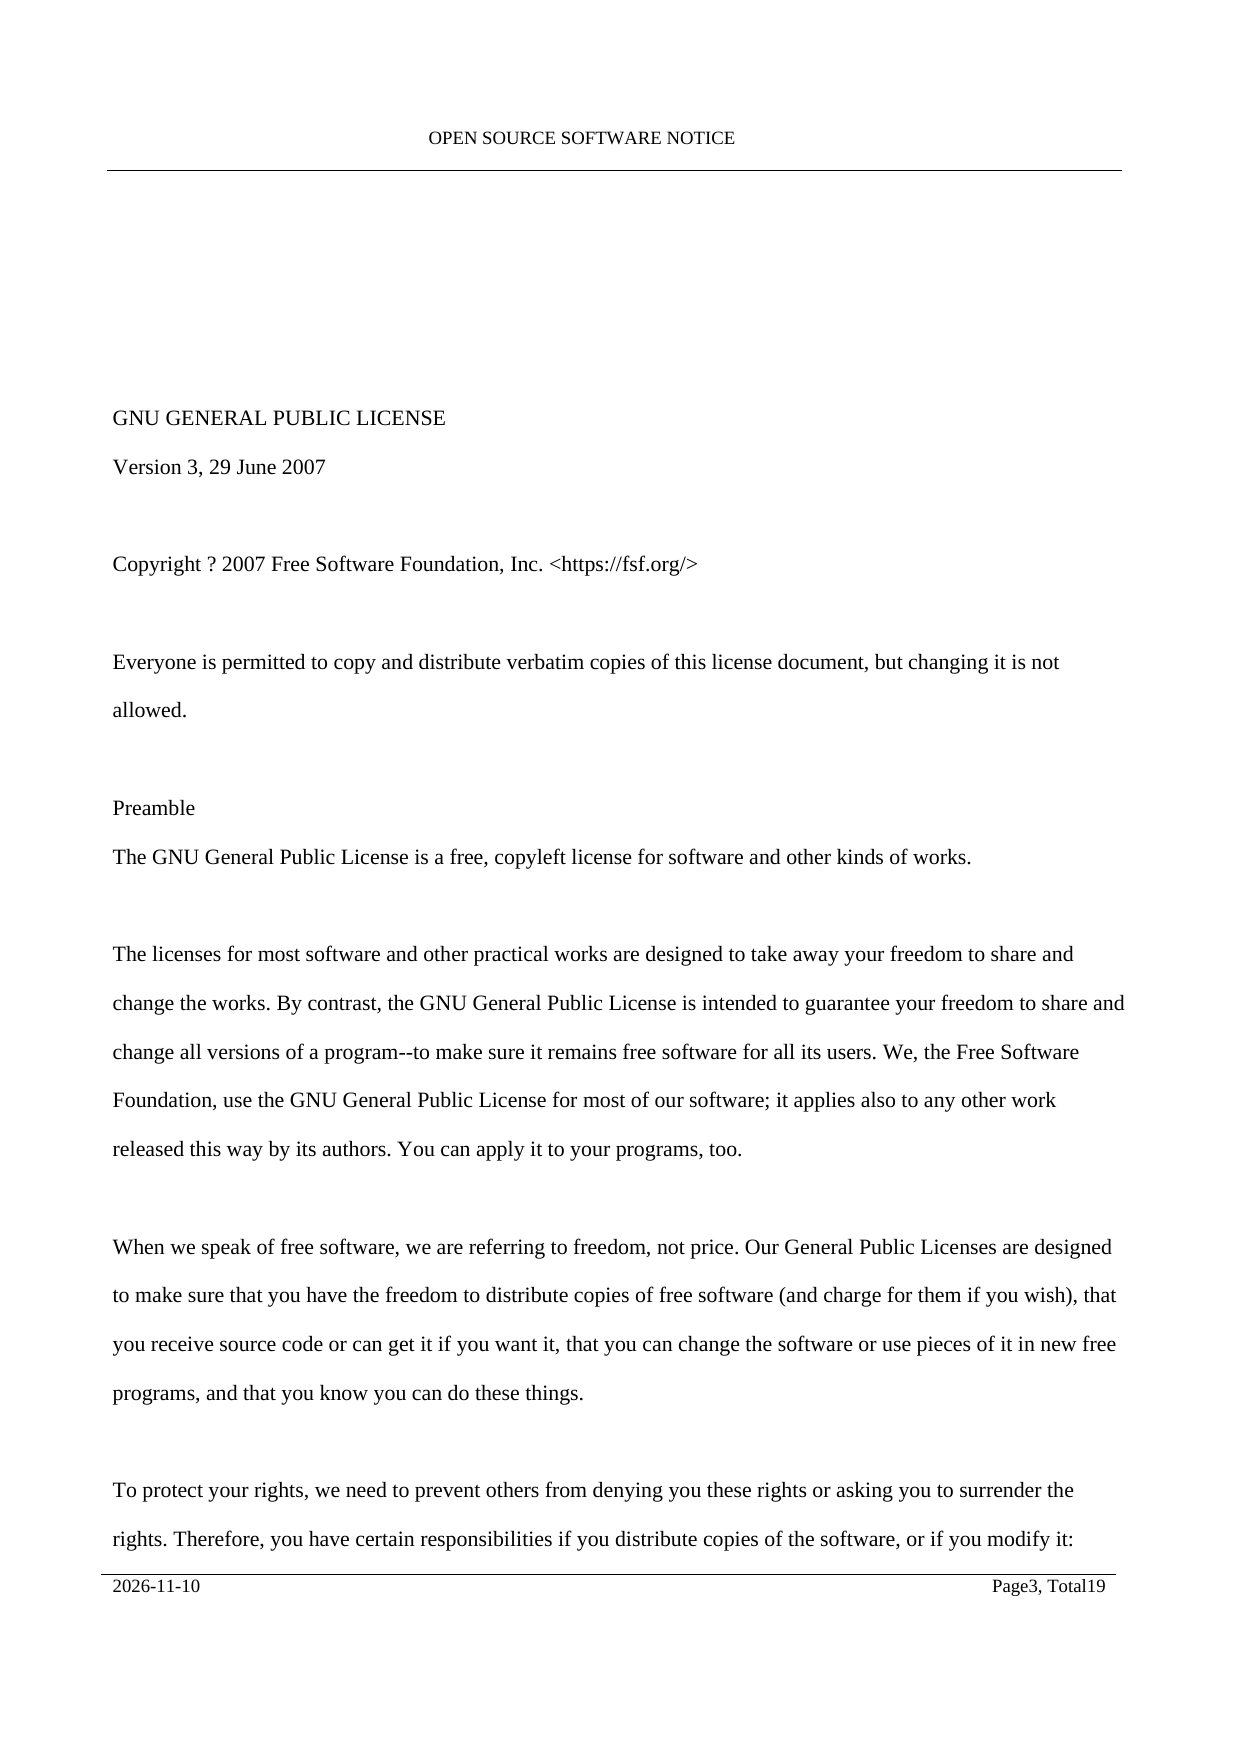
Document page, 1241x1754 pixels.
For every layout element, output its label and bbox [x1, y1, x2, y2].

text [112, 206, 1128, 1555]
